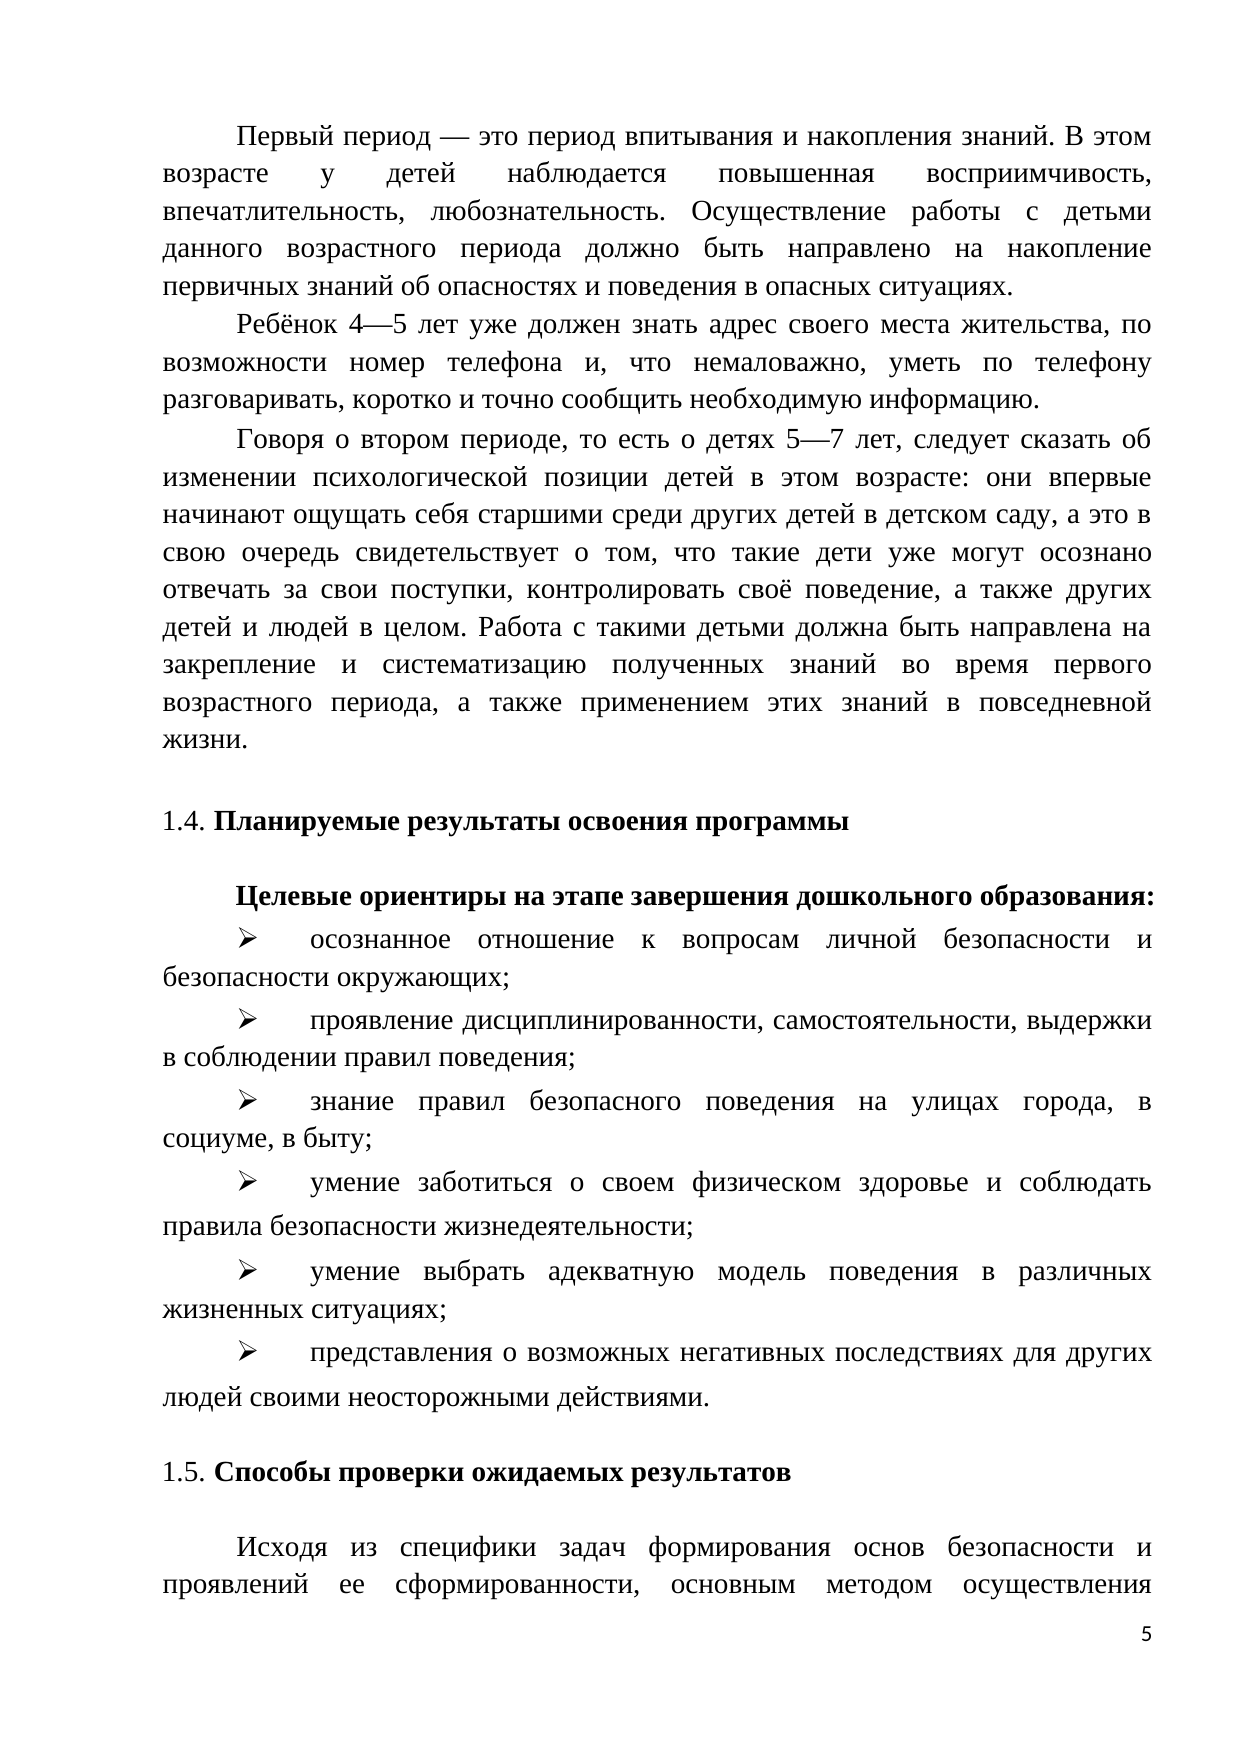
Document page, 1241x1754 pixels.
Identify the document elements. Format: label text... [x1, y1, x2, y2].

subtitle 1.5. Способы проверки ожидаемых результатов [162, 1454, 1161, 1488]
subtitle 1.4. Планируемые результаты освоения программы [162, 803, 1161, 837]
list осознанное отношение к вопросам личной безопасности и безопасности окружающих; [162, 921, 1153, 992]
text Целевые ориентиры на этапе завершения дошкольного образования: [162, 878, 1161, 912]
text Ребёнок 4—5 лет уже должен знать адрес своего места жительства, по возможности номер телефона и, что немаловажно, уметь по телефону разговаривать, коротко и точно сообщить необходимую информацию. [162, 306, 1153, 415]
list представления о возможных негативных последствиях для других людей своими неосторожными действиями. [162, 1334, 1153, 1413]
list знание правил безопасного поведения на улицах города, в социуме, в быту; [162, 1083, 1153, 1154]
text Первый период — это период впитывания и накопления знаний. В этом возрасте у детей наблюдается повышенная восприимчивость, впечатлительность, любознательность. Осуществление работы с детьми данного возрастного периода должно быть направлено на накопление первичных знаний об опасностях и поведения в опасных ситуациях. [162, 118, 1153, 302]
text Говоря о втором периоде, то есть о детях 5—7 лет, следует сказать об изменении психологической позиции детей в этом возрасте: они впервые начинают ощущать себя старшими среди других детей в детском саду, а это в свою очередь свидетельствует о том, что такие дети уже могут осознано отвечать за свои поступки, контролировать своё поведение, а также других детей и людей в целом. Работа с такими детьми должна быть направлена на закрепление и систематизацию полученных знаний во время первого возрастного периода, а также применением этих знаний в повседневной жизни. [162, 421, 1153, 755]
list умение выбрать адекватную модель поведения в различных жизненных ситуациях; [162, 1253, 1153, 1325]
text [162, 1529, 1153, 1600]
list проявление дисциплинированности, самостоятельности, выдержки в соблюдении правил поведения; [162, 1002, 1153, 1073]
list умение заботиться о своем физическом здоровье и соблюдать правила безопасности жизнедеятельности; [162, 1164, 1153, 1242]
